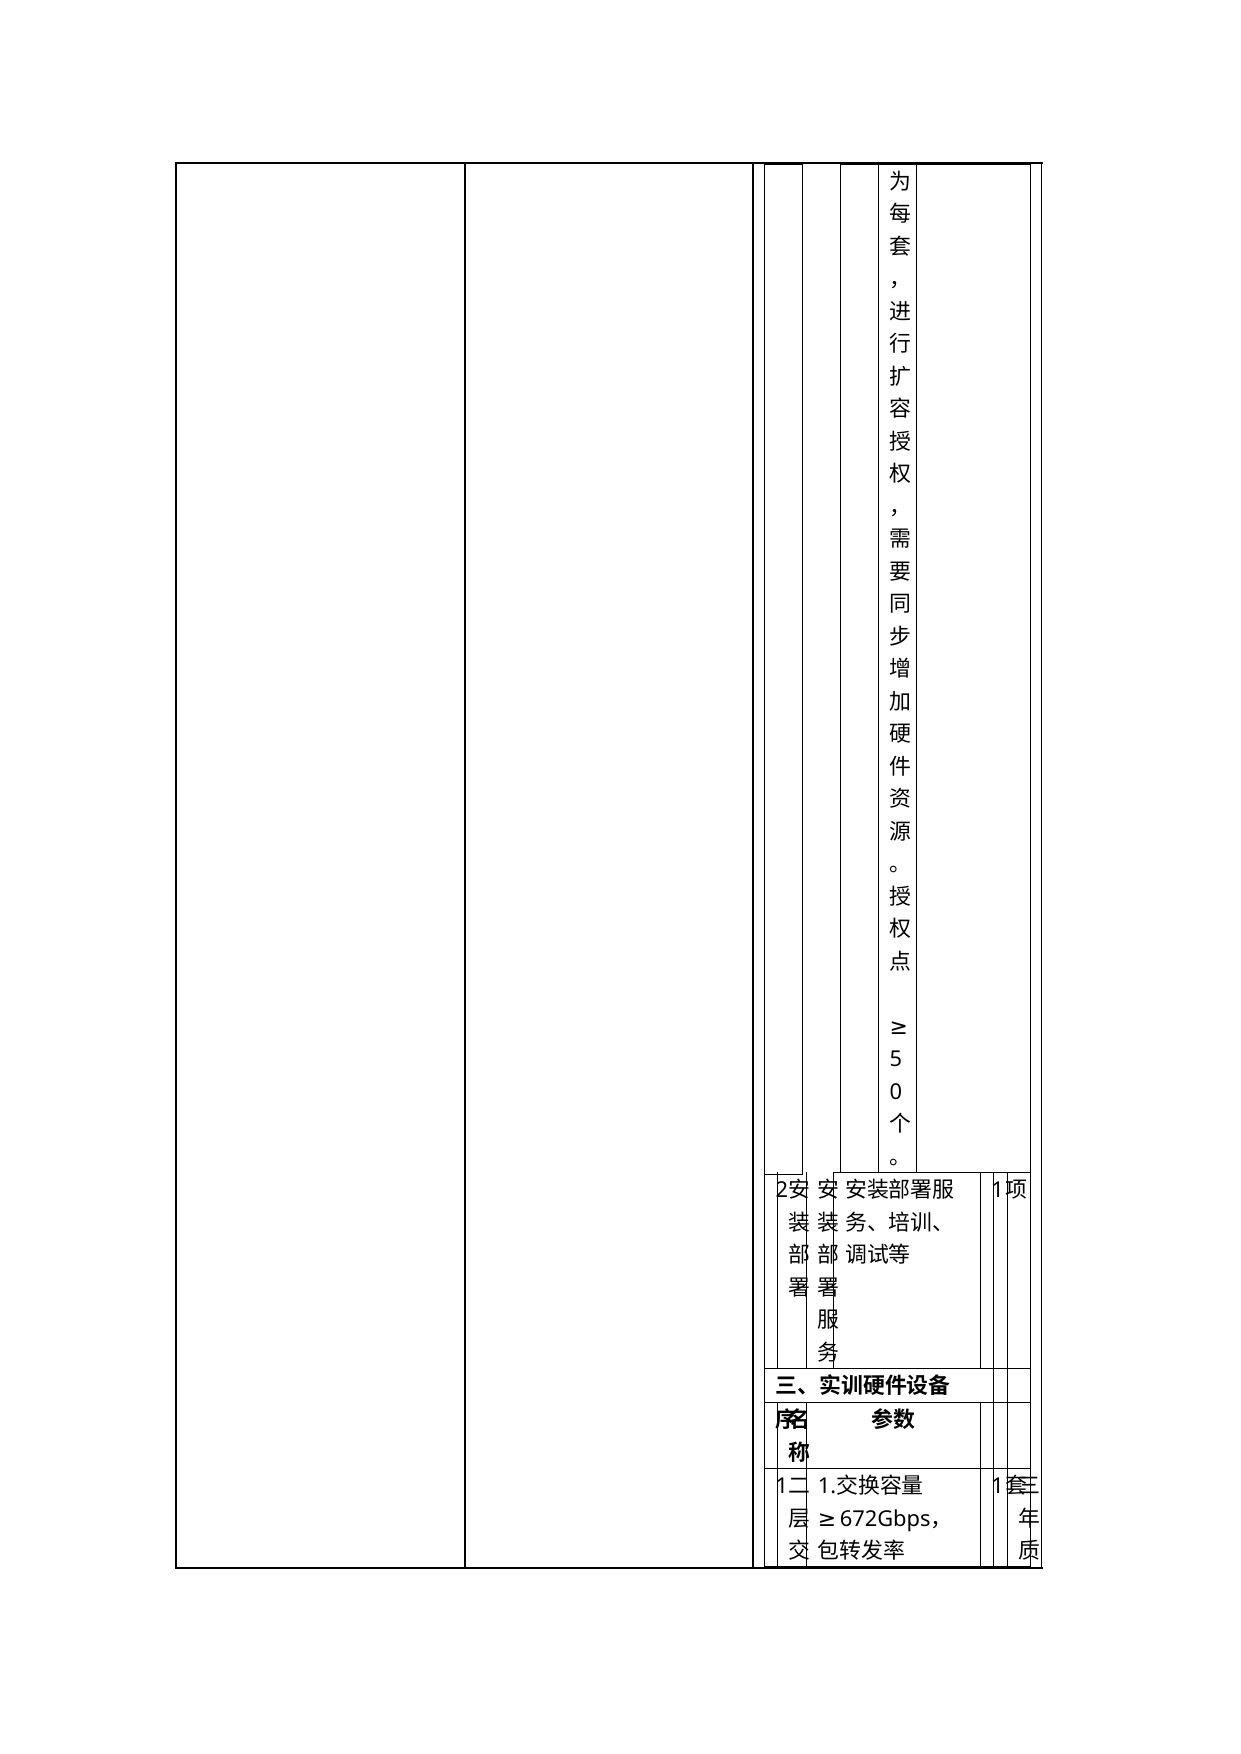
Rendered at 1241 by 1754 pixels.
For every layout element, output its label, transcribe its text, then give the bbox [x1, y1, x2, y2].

table_cell 备注： 1、所有▲项须提供相应的佐证材料（包括但不限于产品彩页、说明书、检测报告、官网和功能截图等）予以证明，否则视为负偏离。 2、技术参数中涉及的产品尺寸均为参考。 [834, 1173, 980, 1368]
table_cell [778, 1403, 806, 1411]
table_cell 备注： 1、所有▲项须提供相应的佐证材料（包括但不限于产品彩页、说明书、检测报告、官网和功能截图等）予以证明，否则视为负偏离。 2、技术参数中涉及的产品尺寸均为参考。 [807, 1403, 980, 1468]
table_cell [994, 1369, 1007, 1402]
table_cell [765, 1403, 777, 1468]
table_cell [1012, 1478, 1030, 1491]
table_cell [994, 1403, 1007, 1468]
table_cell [754, 164, 764, 1567]
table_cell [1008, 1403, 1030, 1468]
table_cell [1031, 164, 1041, 1567]
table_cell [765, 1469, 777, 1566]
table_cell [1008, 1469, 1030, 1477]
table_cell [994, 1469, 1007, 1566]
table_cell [879, 165, 916, 1172]
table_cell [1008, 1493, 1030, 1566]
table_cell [917, 165, 1030, 1172]
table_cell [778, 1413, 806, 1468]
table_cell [765, 165, 802, 1174]
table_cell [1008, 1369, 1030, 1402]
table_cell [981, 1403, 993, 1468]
table_cell ▲ [466, 164, 752, 1567]
table_cell 1 [177, 164, 464, 1567]
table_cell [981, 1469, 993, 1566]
table_cell 备注： 1、所有▲项须提供相应的佐证材料（包括但不限于产品彩页、说明书、检测报告、官网和功能截图等）予以证明，否则视为负偏离。 2、技术参数中涉及的产品尺寸均为参考。 [778, 164, 840, 1368]
